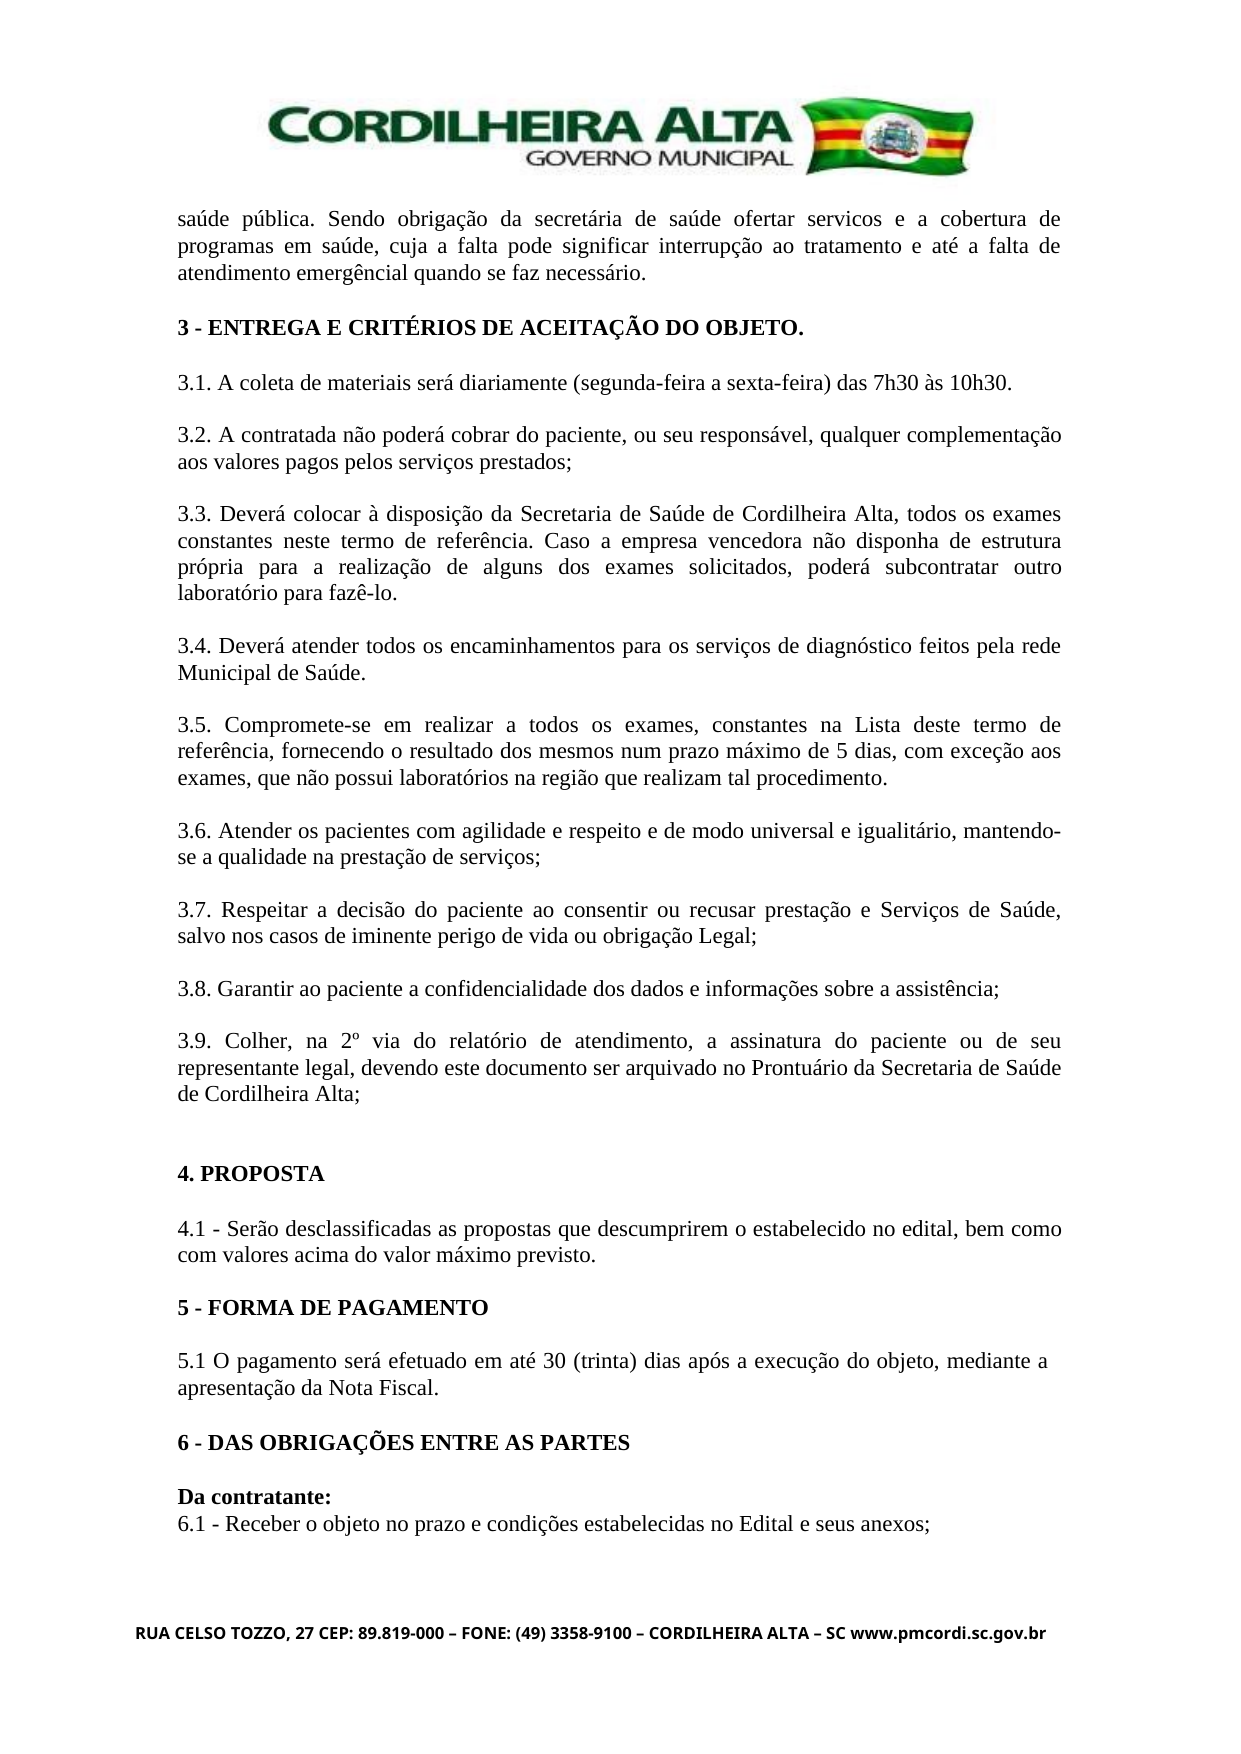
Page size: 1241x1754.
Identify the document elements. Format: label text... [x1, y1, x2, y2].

text 4.1 - Serão desclassificadas as propostas que descumprirem o estabelecido no edital, bem como com valores acima do valor máximo previsto. [177, 1214, 1063, 1267]
text 4. PROPOSTA [177, 1160, 1063, 1186]
text 5 - FORMA DE PAGAMENTO [177, 1294, 1063, 1320]
text Da contratante: [177, 1483, 1063, 1509]
text 3.8. Garantir ao paciente a confidencialidade dos dados e informações sobre a assistência; [177, 975, 1063, 1001]
text 6 - DAS OBRIGAÇÕES ENTRE AS PARTES [177, 1429, 1063, 1455]
text 6.1 - Receber o objeto no prazo e condições estabelecidas no Edital e seus anexos; [177, 1510, 1063, 1537]
text 3.7. Respeitar a decisão do paciente ao consentir ou recusar prestação e Serviços de Saúde, salvo nos casos de iminente perigo de vida ou obrigação Legal; [177, 896, 1063, 948]
text 3.3. Deverá colocar à disposição da Secretaria de Saúde de Cordilheira Alta, todos os exames constantes neste termo de referência. Caso a empresa vencedora não disponha de estrutura própria para a realização de alguns dos exames solicitados, poderá subcontratar outro laboratório para fazê-lo. [177, 500, 1063, 606]
text 3 - ENTREGA E CRITÉRIOS DE ACEITAÇÃO DO OBJETO. [177, 314, 1063, 340]
text 3.6. Atender os pacientes com agilidade e respeito e de modo universal e igualitário, mantendo-se a qualidade na prestação de serviços; [177, 817, 1063, 869]
text 3.4. Deverá atender todos os encaminhamentos para os serviços de diagnóstico feitos pela rede Municipal de Saúde. [177, 632, 1063, 685]
text 3.5. Compromete-se em realizar a todos os exames, constantes na Lista deste termo de referência, fornecendo o resultado dos mesmos num prazo máximo de 5 dias, com exceção aos exames, que não possui laboratórios na região que realizam tal procedimento. [177, 711, 1063, 790]
text 3.9. Colher, na 2º via do relatório de atendimento, a assinatura do paciente ou de seu representante legal, devendo este documento ser arquivado no Prontuário da Secretaria de Saúde de Cordilheira Alta; [177, 1027, 1063, 1107]
picture [245, 73, 997, 201]
text 3.1. A coleta de materiais será diariamente (segunda-feira a sexta-feira) das 7h30 às 10h30. [177, 369, 1063, 395]
text 3.2. A contratada não poderá cobrar do paciente, ou seu responsável, qualquer complementação aos valores pagos pelos serviços prestados; [177, 421, 1063, 474]
text 5.1 O pagamento será efetuado em até 30 (trinta) dias após a execução do objeto, mediante a apresentação da Nota Fiscal. [177, 1347, 1050, 1401]
